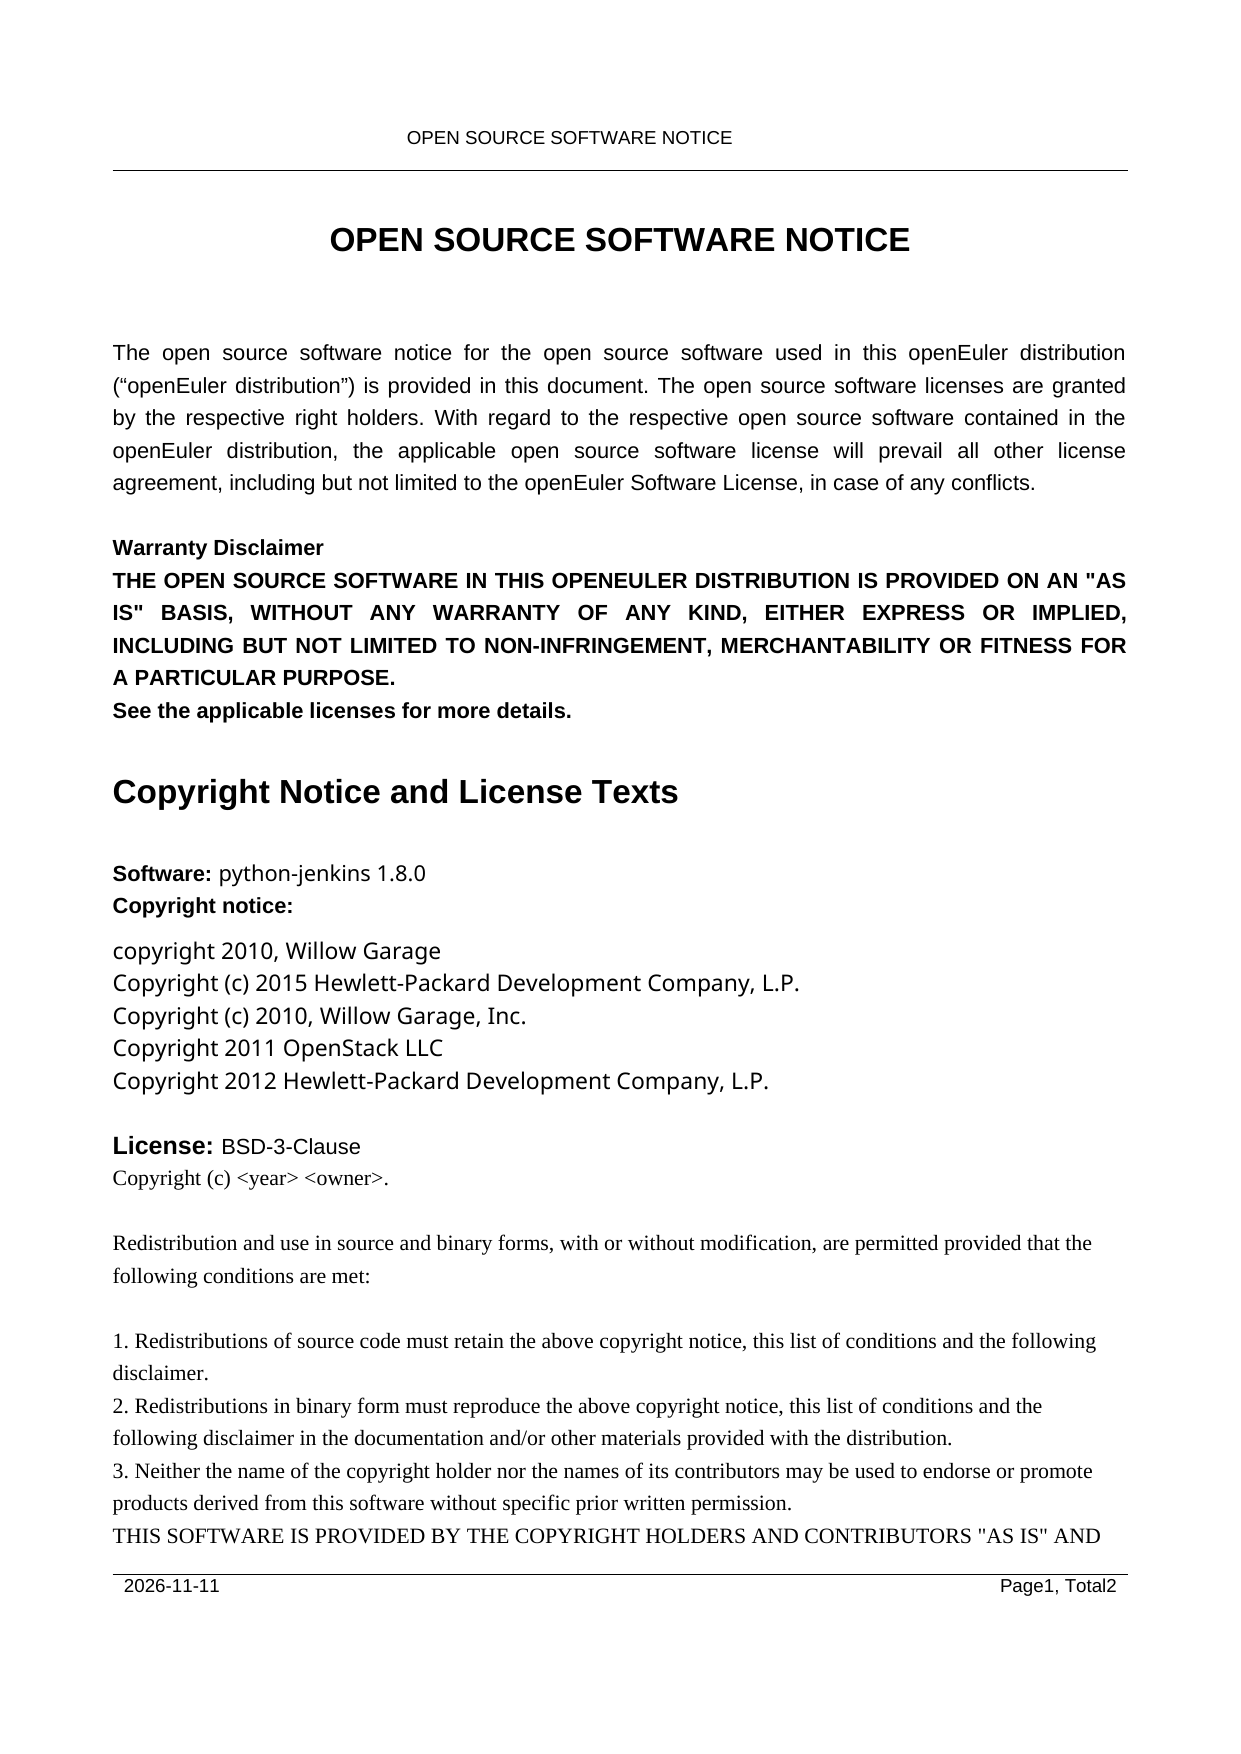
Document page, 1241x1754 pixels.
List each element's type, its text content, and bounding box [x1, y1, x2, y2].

text THE OPEN SOURCE SOFTWARE IN THIS OPENEULER DISTRIBUTION IS PROVIDED ON AN "AS IS" BASIS, WITHOUT ANY WARRANTY OF ANY KIND, EITHER EXPRESS OR IMPLIED, INCLUDING BUT NOT LIMITED TO NON-INFRINGEMENT, MERCHANTABILITY OR FITNESS FOR A PARTICULAR PURPOSE. See the applicable licenses for more details. [112, 564, 1128, 726]
text copyright 2010, Willow Garage Copyright (c) 2015 Hewlett-Packard Development Company, L.P. Copyright (c) 2010, Willow Garage, Inc. Copyright 2011 OpenStack LLC Copyright 2012 Hewlett-Packard Development Company, L.P. [112, 934, 1128, 1129]
text The open source software notice for the open source software used in this openEuler distribution (“openEuler distribution”) is provided in this document. The open source software licenses are granted by the respective right holders. With regard to the respective open source software contained in the openEuler distribution, the applicable open source software license will prevail all other license agreement, including but not limited to the openEuler Software License, in case of any conflicts. [112, 336, 1128, 499]
text OPEN SOURCE SOFTWARE NOTICE [112, 206, 1128, 271]
title Software: python-jenkins 1.8.0 [112, 856, 1128, 889]
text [112, 1161, 1128, 1551]
text Copyright notice: [112, 889, 1128, 921]
text Warranty Disclaimer [112, 531, 1128, 564]
text Copyright Notice and License Texts [112, 759, 1128, 824]
text License: BSD-3-Clause [112, 1129, 1128, 1161]
